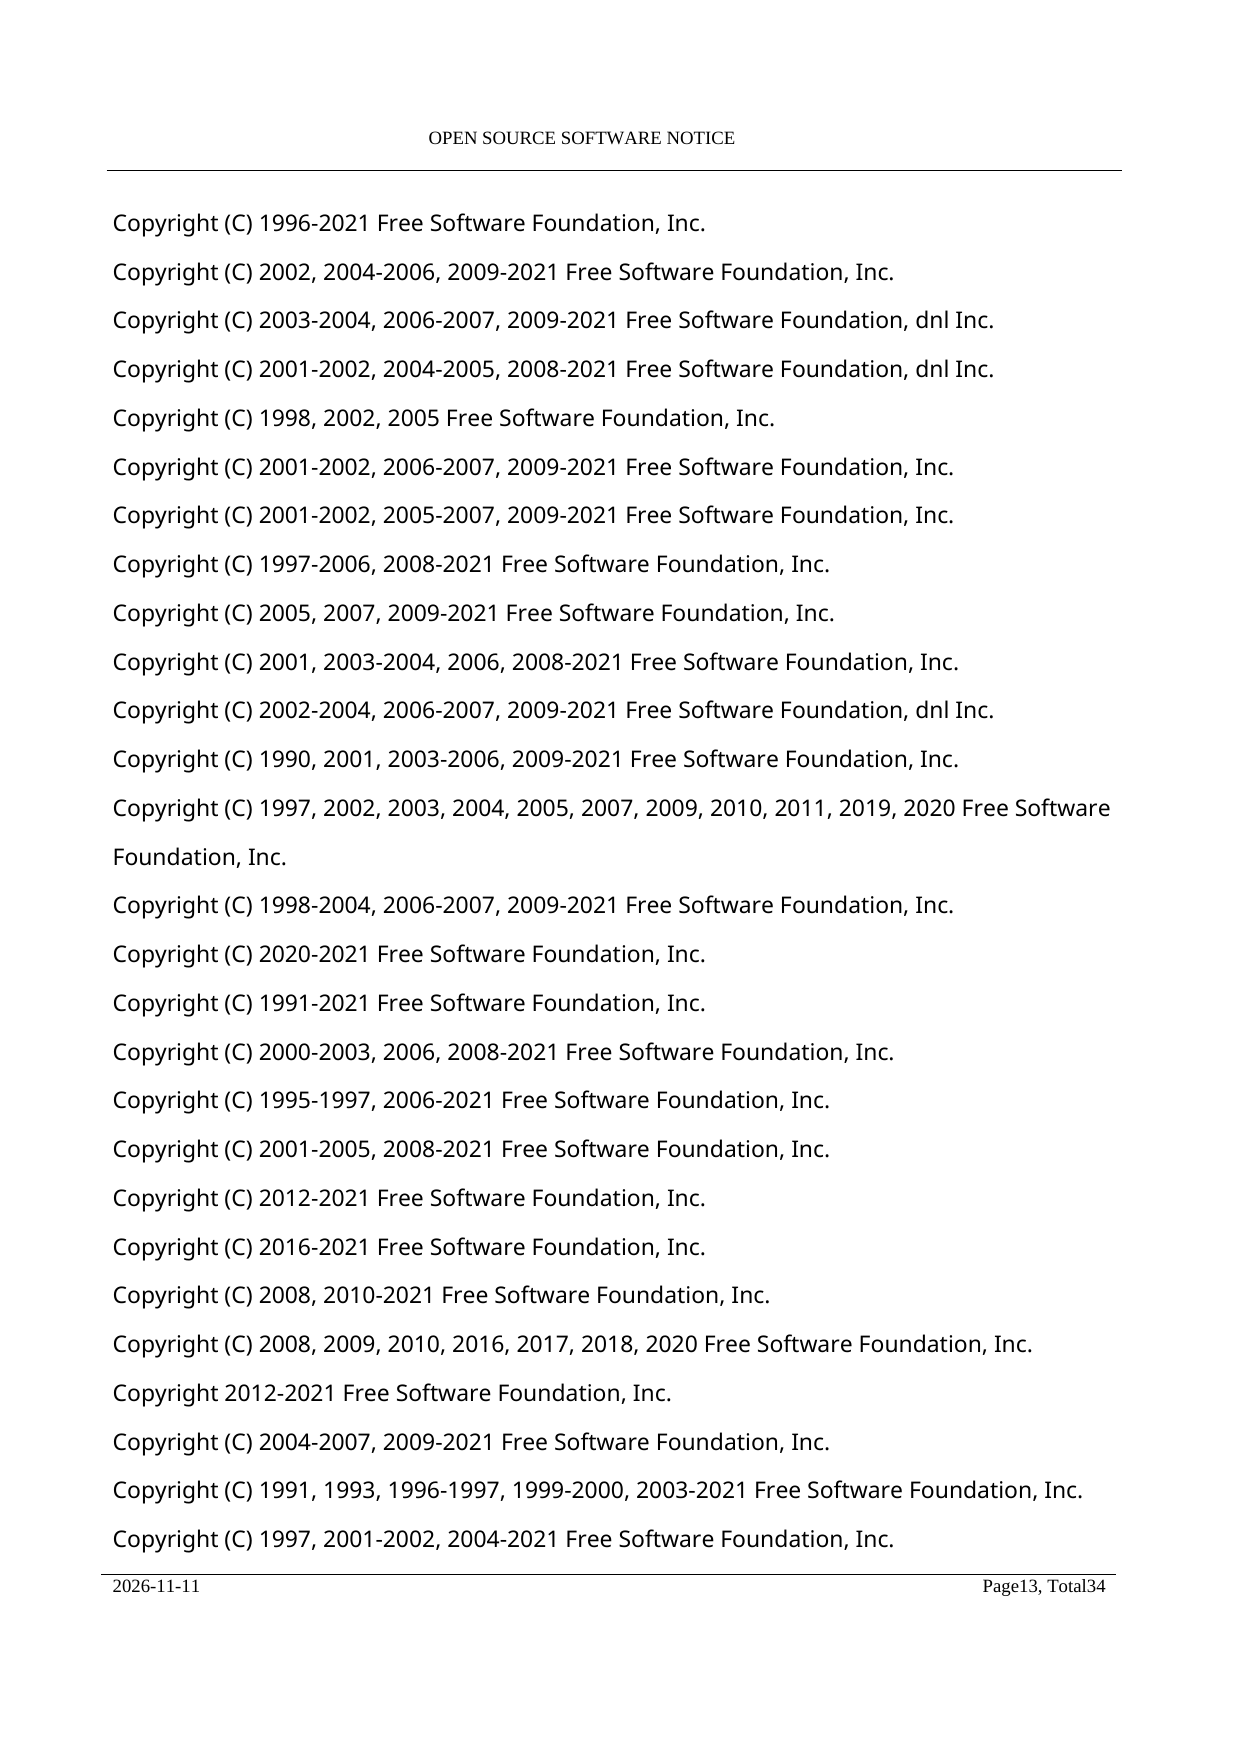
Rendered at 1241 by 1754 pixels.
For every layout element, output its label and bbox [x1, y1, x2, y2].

text [112, 206, 1128, 1555]
